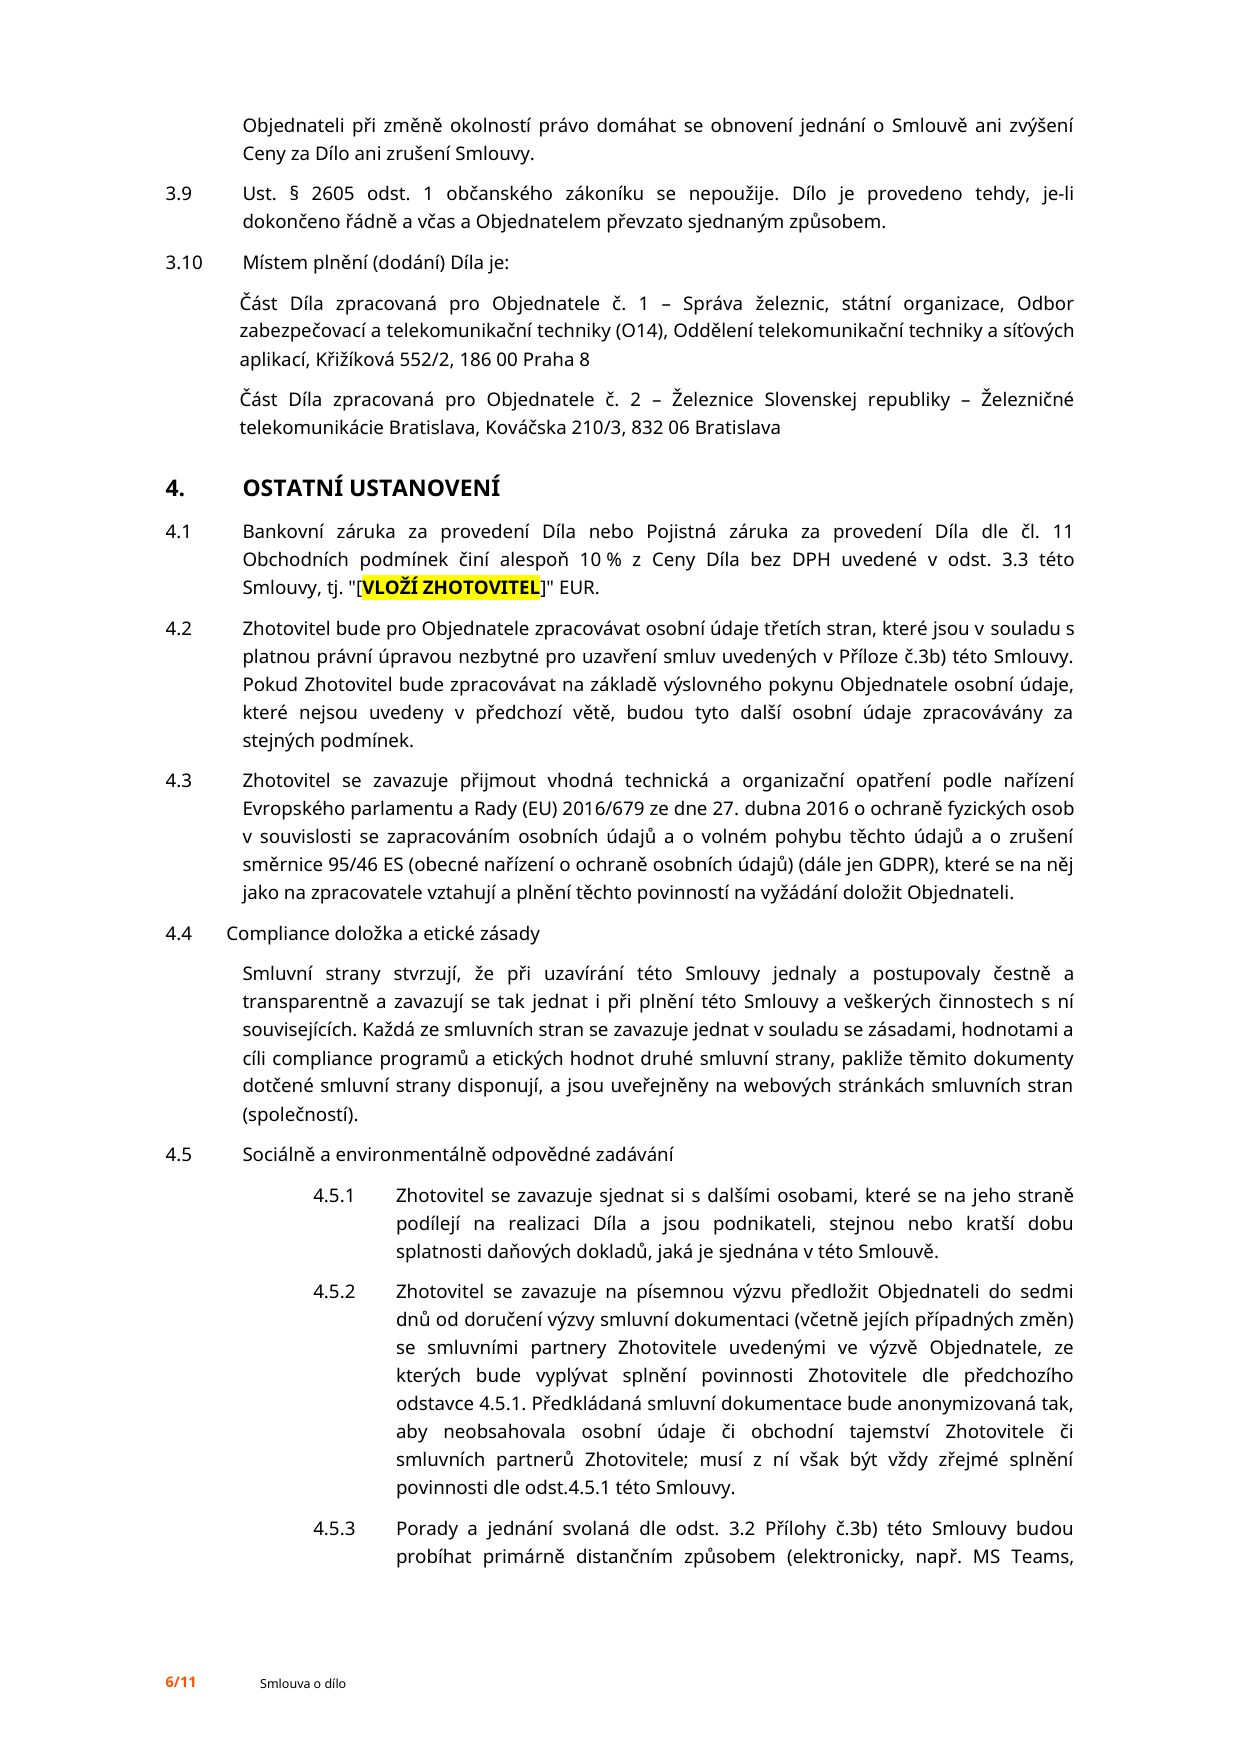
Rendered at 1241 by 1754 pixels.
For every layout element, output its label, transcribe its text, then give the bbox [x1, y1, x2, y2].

text OSTATNÍ USTANOVENÍ [165, 472, 1075, 503]
list 4.4 Compliance doložka a etické zásady [165, 920, 1075, 946]
text Část Díla zpracovaná pro Objednatele č. 2 – Železnice Slovenskej republiky – Železničné telekomunikácie Bratislava, Kováčska 210/3, 832 06 Bratislava [239, 386, 1075, 440]
list Zhotovitel se zavazuje sjednat si s dalšími osobami, které se na jeho straně podílejí na realizaci Díla a jsou podnikateli, stejnou nebo kratší dobu splatnosti daňových dokladů, jaká je sjednána v této Smlouvě. [313, 1182, 1075, 1263]
text Místem plnění (dodání) Díla je: [165, 249, 1075, 275]
text Zhotovitel se zavazuje přijmout vhodná technická a organizační opatření podle nařízení Evropského parlamentu a Rady (EU) 2016/679 ze dne 27. dubna 2016 o ochraně fyzických osob v souvislosti se zapracováním osobních údajů a o volném pohybu těchto údajů a o zrušení směrnice 95/46 ES (obecné nařízení o ochraně osobních údajů) (dále jen GDPR), které se na něj jako na zpracovatele vztahují a plnění těchto povinností na vyžádání doložit Objednateli. [165, 768, 1075, 905]
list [313, 1515, 1075, 1569]
list Sociálně a environmentálně odpovědné zadávání [165, 1141, 1075, 1167]
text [165, 112, 1075, 166]
text Zhotovitel bude pro Objednatele zpracovávat osobní údaje třetích stran, které jsou v souladu s platnou právní úpravou nezbytné pro uzavření smluv uvedených v Příloze č.3b) této Smlouvy. Pokud Zhotovitel bude zpracovávat na základě výslovného pokynu Objednatele osobní údaje, které nejsou uvedeny v předchozí větě, budou tyto další osobní údaje zpracovávány za stejných podmínek. [165, 615, 1075, 753]
text Ust. § 2605 odst. 1 občanského zákoníku se nepoužije. Dílo je provedeno tehdy, je-li dokončeno řádně a včas a Objednatelem převzato sjednaným způsobem. [165, 181, 1075, 234]
text Smluvní strany stvrzují, že při uzavírání této Smlouvy jednaly a postupovaly čestně a transparentně a zavazují se tak jednat i při plnění této Smlouvy a veškerých činnostech s ní souvisejících. Každá ze smluvních stran se zavazuje jednat v souladu se zásadami, hodnotami a cíli compliance programů a etických hodnot druhé smluvní strany, pakliže těmito dokumenty dotčené smluvní strany disponují, a jsou uveřejněny na webových stránkách smluvních stran (společností). [242, 961, 1075, 1126]
text Bankovní záruka za provedení Díla nebo Pojistná záruka za provedení Díla dle čl. 11 Obchodních podmínek činí alespoň 10 % z Ceny Díla bez DPH uvedené v odst. 3.3 této Smlouvy, tj. "[VLOŽÍ ZHOTOVITEL]" EUR. [165, 518, 1075, 600]
list Zhotovitel se zavazuje na písemnou výzvu předložit Objednateli do sedmi dnů od doručení výzvy smluvní dokumentaci (včetně jejích případných změn) se smluvními partnery Zhotovitele uvedenými ve výzvě Objednatele, ze kterých bude vyplývat splnění povinnosti Zhotovitele dle předchozího odstavce 4.5.1. Předkládaná smluvní dokumentace bude anonymizovaná tak, aby neobsahovala osobní údaje či obchodní tajemství Zhotovitele či smluvních partnerů Zhotovitele; musí z ní však být vždy zřejmé splnění povinnosti dle odst.4.5.1 této Smlouvy. [313, 1278, 1075, 1500]
text Část Díla zpracovaná pro Objednatele č. 1 – Správa železnic, státní organizace, Odbor zabezpečovací a telekomunikační techniky (O14), Oddělení telekomunikační techniky a síťových aplikací, Křižíková 552/2, 186 00 Praha 8 [239, 290, 1075, 371]
